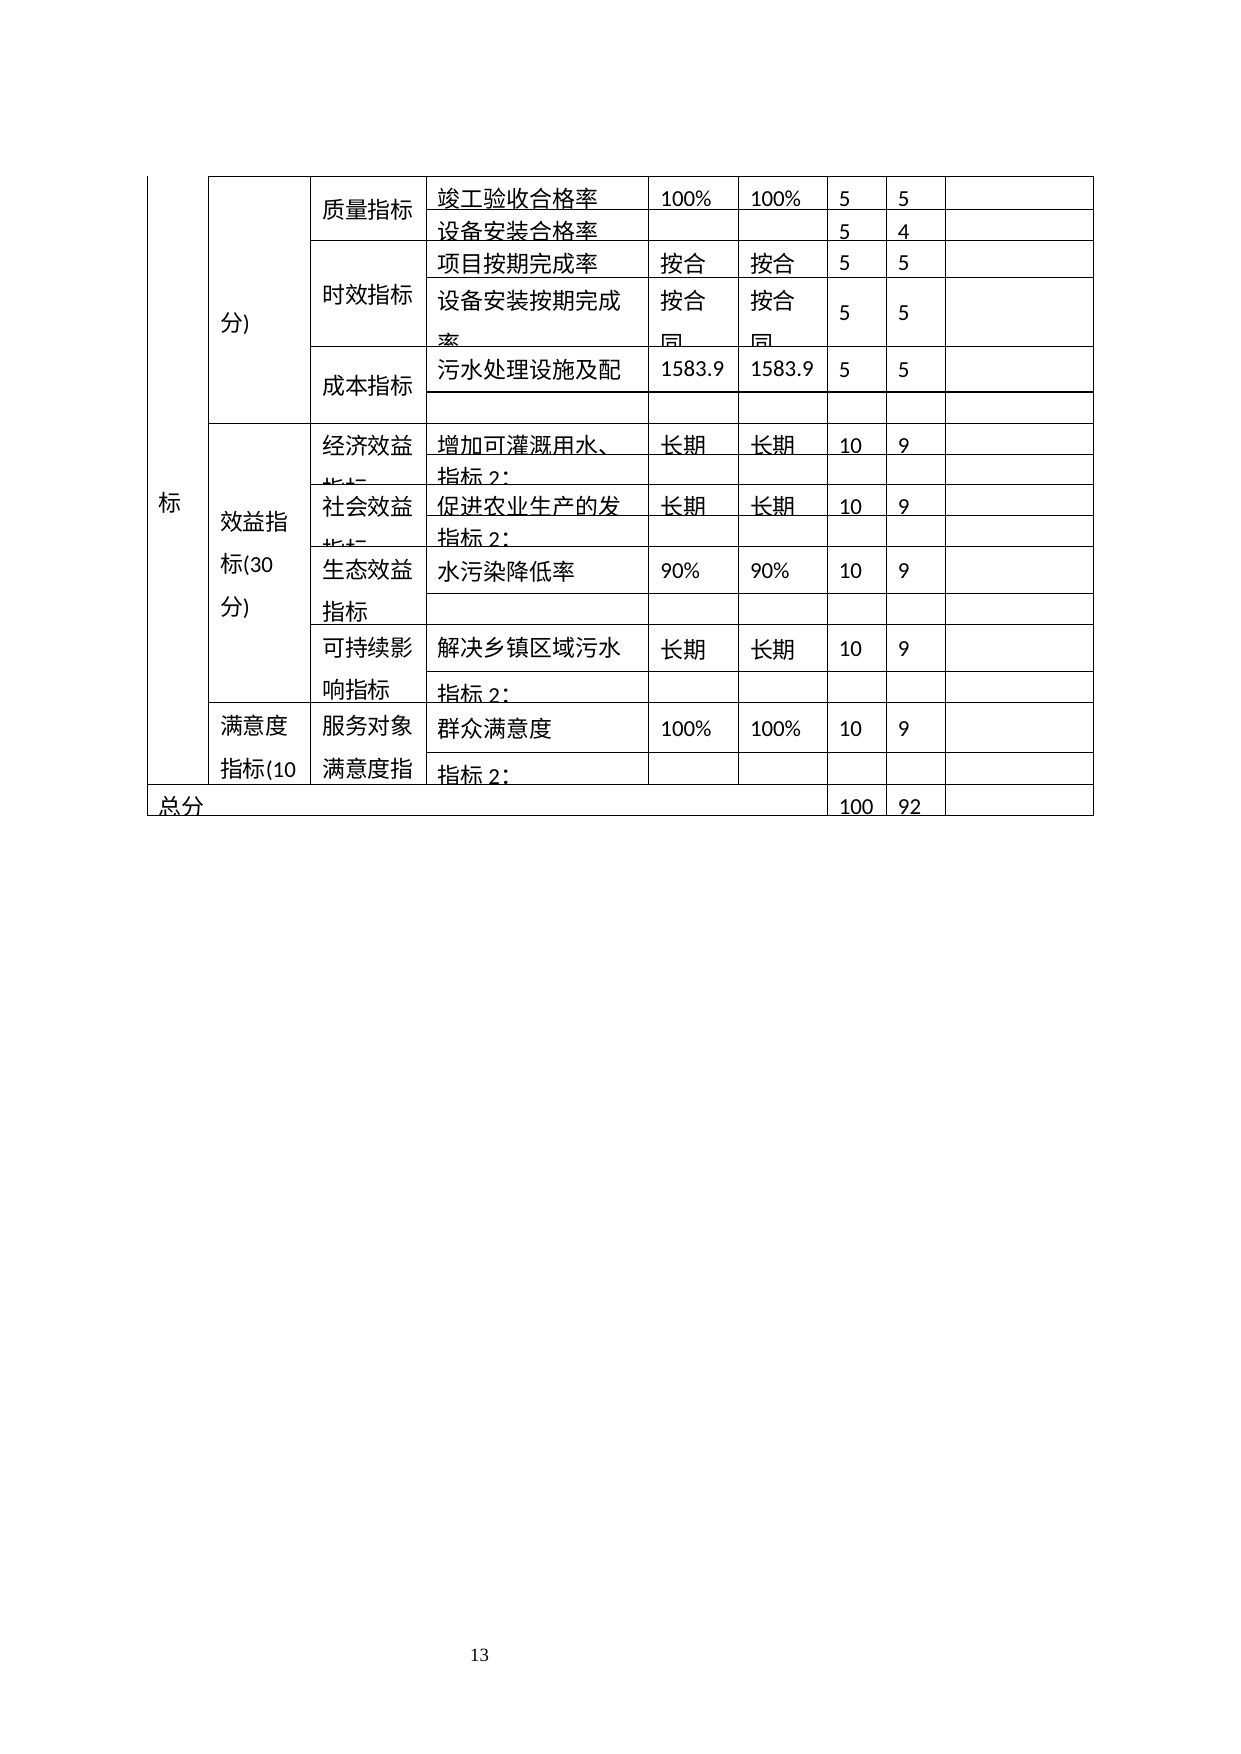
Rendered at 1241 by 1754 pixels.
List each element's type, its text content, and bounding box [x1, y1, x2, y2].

table_cell [828, 672, 886, 702]
table_cell [649, 753, 738, 783]
table_cell 5 [828, 177, 886, 208]
table_cell [946, 516, 1093, 546]
table_cell 90% [739, 547, 827, 593]
table_cell 10 [828, 424, 886, 454]
table_cell 5 [887, 177, 945, 208]
table_cell [828, 516, 886, 546]
table_cell 效益指标(30分) [209, 424, 310, 702]
table_cell 1583.95 [739, 347, 827, 391]
table_cell 长期 [739, 424, 827, 454]
table_cell 按合同 [739, 241, 827, 277]
table_cell [887, 393, 945, 423]
table_cell 长期 [649, 485, 738, 515]
table_cell [946, 785, 1093, 815]
table_cell 9 [887, 625, 945, 671]
table_cell 水污染降低率 [427, 547, 648, 593]
table_cell 竣工验收合格率 [427, 177, 648, 208]
table_cell 5 [828, 347, 886, 391]
table_cell 设备安装按期完成率 [427, 278, 648, 346]
table_cell [739, 672, 827, 702]
table_cell [887, 516, 945, 546]
table_cell [739, 594, 827, 624]
table_cell 100 [828, 785, 886, 815]
table_cell [828, 455, 886, 483]
table_cell [946, 210, 1093, 240]
table_cell [887, 455, 945, 483]
table_cell 可持续影响指标 [311, 625, 426, 702]
table_cell 群众满意度 [427, 703, 648, 752]
table_cell 增加可灌溉用水、节约水资源 [427, 424, 648, 454]
table_cell [649, 672, 738, 702]
table_cell 100% [739, 177, 827, 208]
table_cell [427, 393, 648, 423]
table_cell [649, 516, 738, 546]
table_cell [946, 455, 1093, 483]
table_cell 9 [887, 547, 945, 593]
table_cell [946, 241, 1093, 277]
table_cell 指标2： [427, 455, 648, 483]
table_cell 污水处理设施及配套管网 [427, 347, 648, 391]
table_cell 5 [887, 278, 945, 346]
table_cell 长期 [739, 485, 827, 515]
table_cell [946, 594, 1093, 624]
table_cell 社会效益 指标 [311, 485, 426, 546]
table_cell [649, 594, 738, 624]
table_cell [946, 424, 1093, 454]
table_cell 长期 [739, 625, 827, 671]
table_cell [946, 278, 1093, 346]
table_cell 成本指标 [311, 347, 426, 423]
table_cell 满意度 指标(10分) [209, 703, 310, 783]
table_cell [946, 347, 1093, 391]
table_cell [649, 455, 738, 483]
table_cell 5 [828, 241, 886, 277]
table_cell 指标2： [427, 672, 648, 702]
table_cell 100% [649, 177, 738, 208]
table_cell 100% [649, 703, 738, 752]
table_cell 5 [887, 241, 945, 277]
table_cell [739, 516, 827, 546]
table_cell 设备安装合格率 [427, 210, 648, 240]
table_cell [887, 594, 945, 624]
table_cell 按合同 [649, 278, 738, 346]
table_cell [649, 393, 738, 423]
table_cell 解决乡镇区域污水染问题 [427, 625, 648, 671]
table_cell [739, 210, 827, 240]
table_cell 10 [828, 625, 886, 671]
table_cell 指标2： [427, 753, 648, 783]
table_cell [828, 753, 886, 783]
table_cell 92 [887, 785, 945, 815]
table_cell [739, 393, 827, 423]
table_cell 9 [887, 485, 945, 515]
table_cell 5 [828, 278, 886, 346]
table_cell [828, 393, 886, 423]
table_cell [946, 753, 1093, 783]
table_cell 9 [887, 424, 945, 454]
table_cell [427, 594, 648, 624]
table_cell 时效指标 [311, 241, 426, 346]
table_cell 长期 [649, 424, 738, 454]
table_cell 10 [828, 703, 886, 752]
table_cell 质量指标 [311, 177, 426, 240]
table_cell [946, 625, 1093, 671]
table_cell [828, 594, 886, 624]
table_cell 服务对象满意度指标 [311, 703, 426, 783]
table_cell 指标2： [427, 516, 648, 546]
table_cell 10 [828, 485, 886, 515]
table_cell [739, 753, 827, 783]
table_cell 按合同 [739, 278, 827, 346]
table_cell [946, 672, 1093, 702]
table_cell 5 [887, 347, 945, 391]
table_cell 项目按期完成率 [427, 241, 648, 277]
table_cell 长期 [649, 625, 738, 671]
table_cell [946, 393, 1093, 423]
table_cell 90% [649, 547, 738, 593]
table_cell 10 [828, 547, 886, 593]
table_cell [649, 210, 738, 240]
table_cell 经济效益 指标 [311, 424, 426, 483]
table_cell 4 [887, 210, 945, 240]
table_cell 促进农业生产的发展 [427, 485, 648, 515]
table_cell [739, 455, 827, 483]
table_cell 按合同 [649, 241, 738, 277]
table_cell 总分 [148, 785, 827, 815]
table_cell [887, 672, 945, 702]
table_cell 9 [887, 703, 945, 752]
table_cell 1583.95 [649, 347, 738, 391]
table_cell [887, 753, 945, 783]
table_cell 100% [739, 703, 827, 752]
table_cell [946, 177, 1093, 208]
table_cell 生态效益 指标 [311, 547, 426, 624]
table_cell 5 [828, 210, 886, 240]
table_cell [946, 485, 1093, 515]
table_cell [946, 703, 1093, 752]
table_cell [946, 547, 1093, 593]
